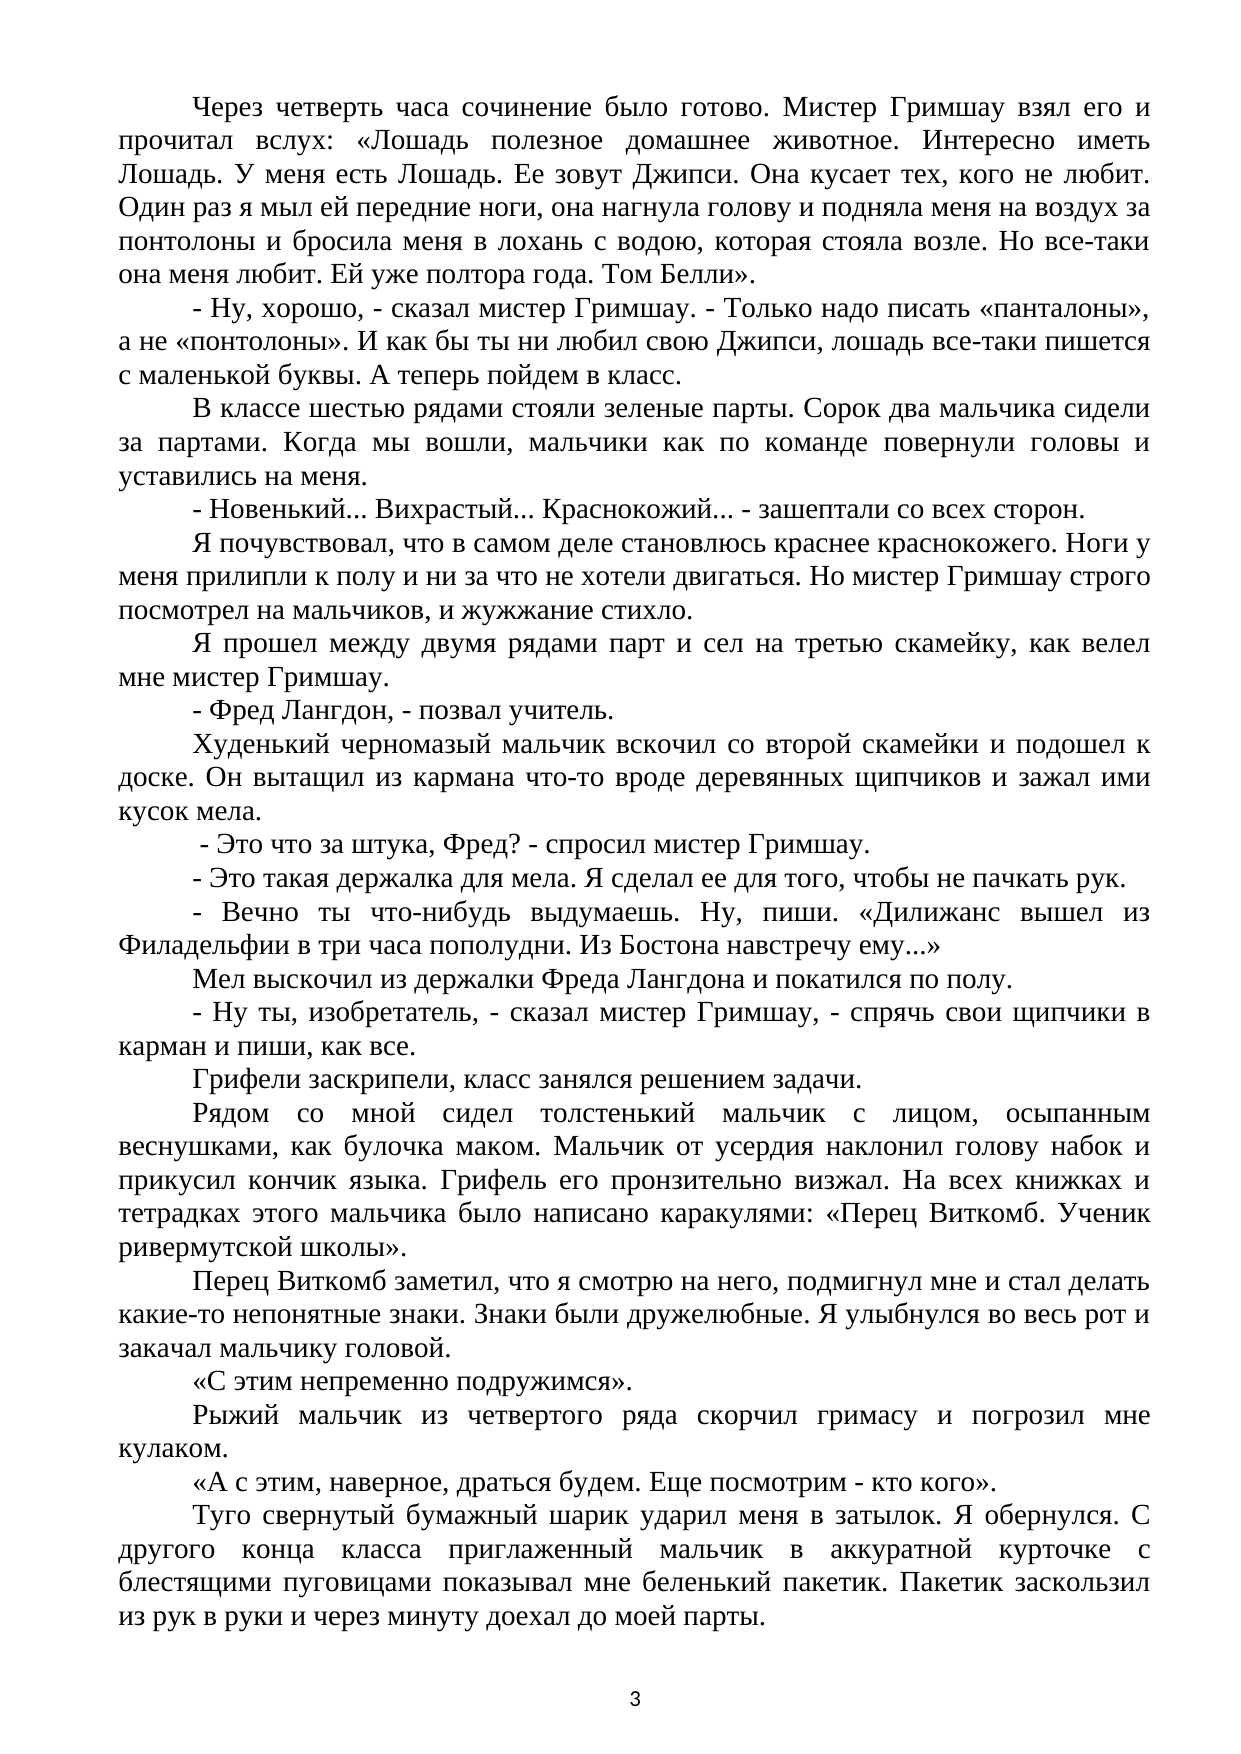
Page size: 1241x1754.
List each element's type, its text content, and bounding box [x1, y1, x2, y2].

text - Вечно ты что-нибудь выдумаешь. Ну, пиши. «Дилижанс вышел из Филадельфии в три часа пополудни. Из Бостона навстречу ему...» [118, 894, 1152, 961]
text - Это что за штука, Фред? - спросил мистер Гримшау. [118, 827, 1152, 860]
text «А с этим, наверное, драться будем. Еще посмотрим - кто кого». [118, 1464, 1152, 1497]
text Рядом со мной сидел толстенький мальчик с лицом, осыпанным веснушками, как булочка маком. Мальчик от усердия наклонил голову набок и прикусил кончик языка. Грифель его пронзительно визжал. На всех книжках и тетрадках этого мальчика было написано каракулями: «Перец Виткомб. Ученик ривермутской школы». [118, 1095, 1152, 1263]
text Перец Виткомб заметил, что я смотрю на него, подмигнул мне и стал делать какие-то непонятные знаки. Знаки были дружелюбные. Я улыбнулся во весь рот и закачал мальчику головой. [118, 1263, 1152, 1363]
text - Ну, хорошо, - сказал мистер Гримшау. - Только надо писать «панталоны», а не «понтолоны». И как бы ты ни любил свою Джипси, лошадь все-таки пишется с маленькой буквы. А теперь пойдем в класс. [118, 290, 1152, 391]
text «С этим непременно подружимся». [118, 1363, 1152, 1397]
text В классе шестью рядами стояли зеленые парты. Сорок два мальчика сидели за партами. Когда мы вошли, мальчики как по команде повернули головы и уставились на меня. [118, 391, 1152, 491]
text Худенький черномазый мальчик вскочил со второй скамейки и подошел к доске. Он вытащил из кармана что-то вроде деревянных щипчиков и зажал ими кусок мела. [118, 726, 1152, 827]
text - Ну ты, изобретатель, - сказал мистер Гримшау, - спрячь свои щипчики в карман и пиши, как все. [118, 994, 1152, 1061]
text Туго свернутый бумажный шарик ударил меня в затылок. Я обернулся. С другого конца класса приглаженный мальчик в аккуратной курточке с блестящими пуговицами показывал мне беленький пакетик. Пакетик заскользил из рук в руки и через минуту доехал до моей парты. [118, 1497, 1152, 1632]
text Я прошел между двумя рядами парт и сел на третью скамейку, как велел мне мистер Гримшау. [118, 625, 1152, 692]
text Рыжий мальчик из четвертого ряда скорчил гримасу и погрозил мне кулаком. [118, 1397, 1152, 1464]
text - Это такая держалка для мела. Я сделал ее для того, чтобы не пачкать рук. [118, 860, 1152, 894]
text Грифели заскрипели, класс занялся решением задачи. [118, 1061, 1152, 1095]
text Я почувствовал, что в самом деле становлюсь краснее краснокожего. Ноги у меня прилипли к полу и ни за что не хотели двигаться. Но мистер Гримшау строго посмотрел на мальчиков, и жужжание стихло. [118, 525, 1152, 625]
text - Фред Лангдон, - позвал учитель. [118, 692, 1152, 726]
text Мел выскочил из держалки Фреда Лангдона и покатился по полу. [118, 961, 1152, 994]
text Через четверть часа сочинение было готово. Мистер Гримшау взял его и прочитал вслух: «Лошадь полезное домашнее животное. Интересно иметь Лошадь. У меня есть Лошадь. Ее зовут Джипси. Она кусает тех, кого не любит. Один раз я мыл ей передние ноги, она нагнула голову и подняла меня на воздух за понтолоны и бросила меня в лохань с водою, которая стояла возле. Но все-таки она меня любит. Ей уже полтора года. Том Белли». [118, 89, 1152, 290]
text - Новенький... Вихрастый... Краснокожий... - зашептали со всех сторон. [118, 491, 1152, 525]
